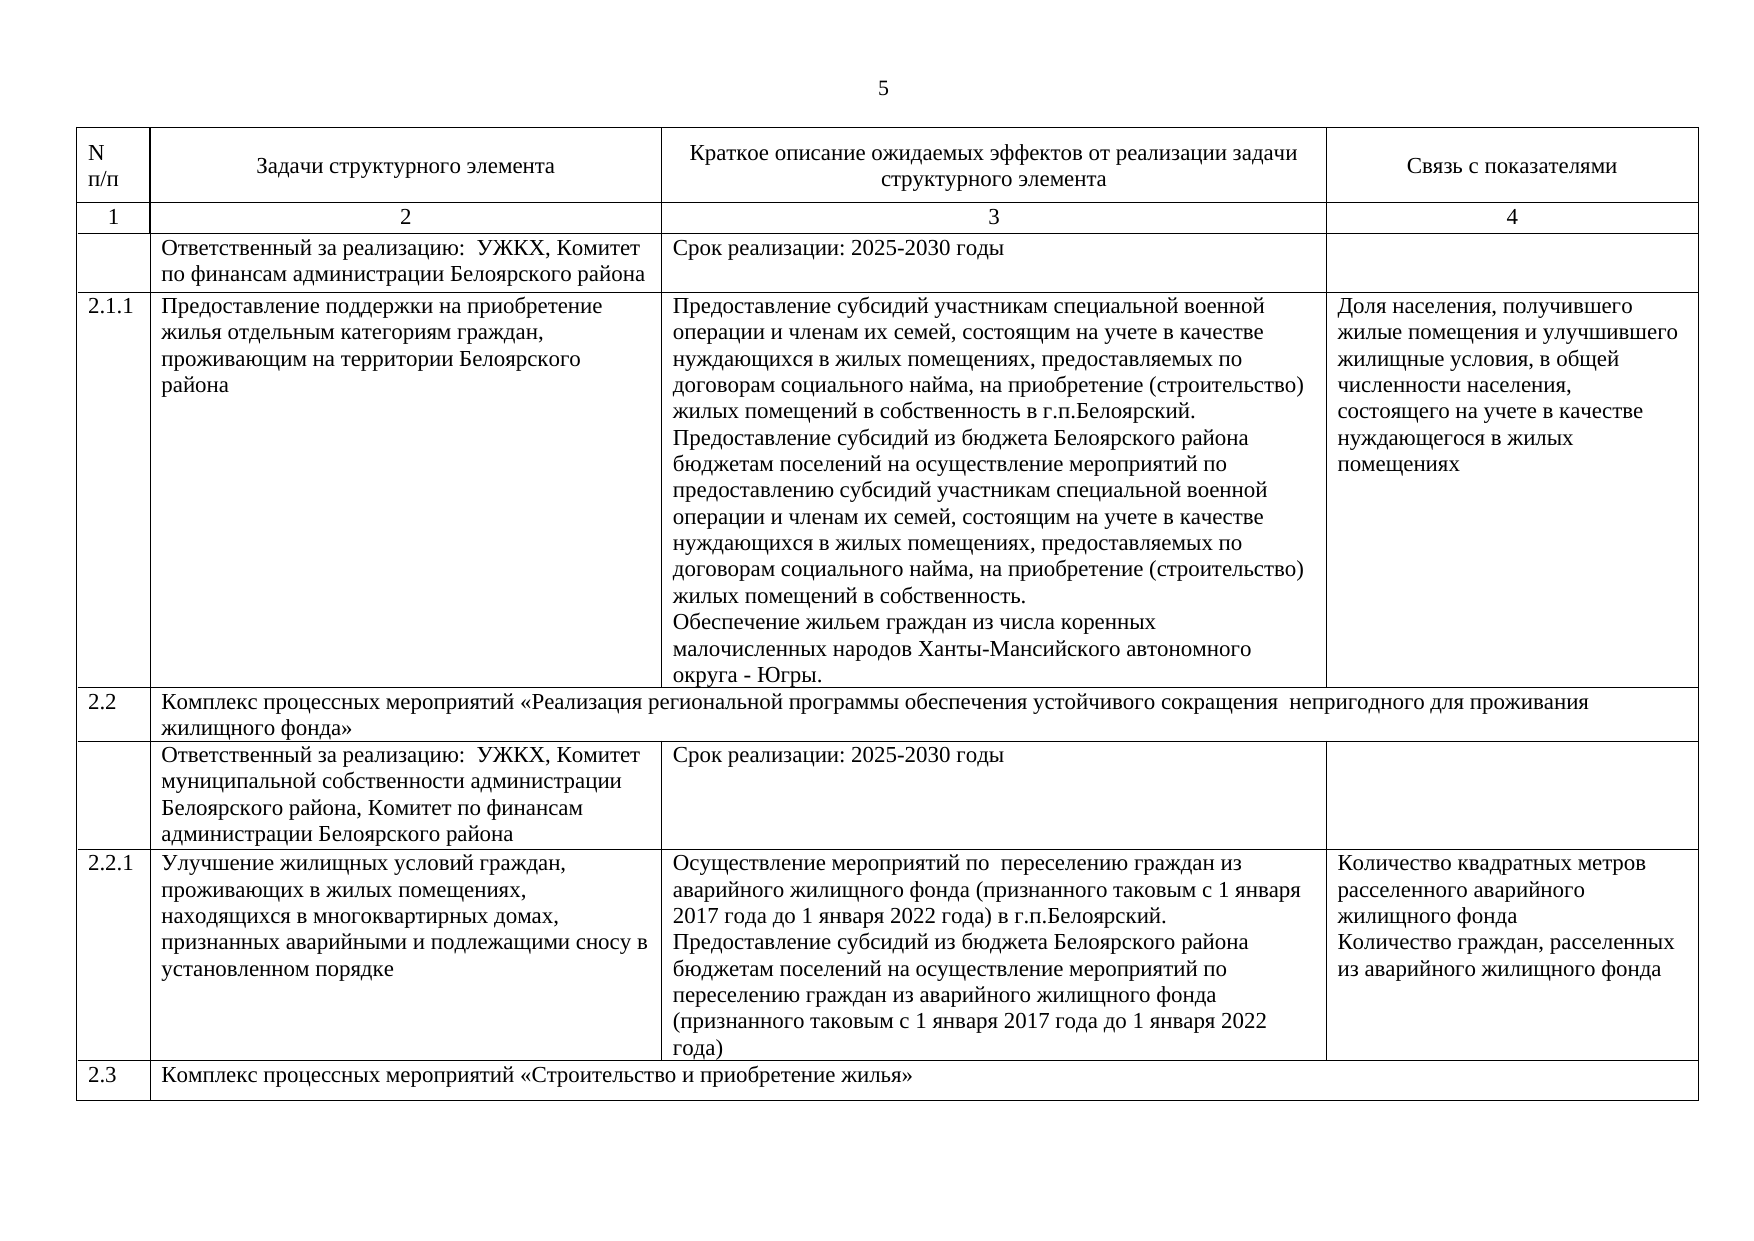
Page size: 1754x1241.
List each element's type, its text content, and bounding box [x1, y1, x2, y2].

table_cell Комплекс процессных мероприятий «Строительство и приобретение жилья» [151, 1061, 1698, 1100]
table_cell [1327, 234, 1698, 291]
table_cell 4 [1327, 203, 1698, 233]
table_cell 2.2 [77, 688, 150, 741]
table_cell Ответственный за реализацию: УЖКХ, Комитет по финансам администрации Белоярского района [151, 234, 661, 291]
table_cell Предоставление субсидий участникам специальной военной операции и членам их семей, состоящим на учете в качестве нуждающихся в жилых помещениях, предоставляемых по договорам социального найма, на приобретение (строительство) жилых помещений в собственность в г.п.Белоярский. Предоставление субсидий из бюджета Белоярского района бюджетам поселений на осуществление мероприятий по предоставлению субсидий участникам специальной военной операции и членам их семей, состоящим на учете в качестве нуждающихся в жилых помещениях, предоставляемых по договорам социального найма, на приобретение (строительство) жилых помещений в собственность. Обеспечение жильем граждан из числа коренных малочисленных народов Ханты-Мансийского автономного округа - Югры. [662, 293, 1326, 687]
table_cell [77, 742, 150, 849]
table_cell [1327, 742, 1698, 849]
table_cell Срок реализации: 2025-2030 годы [662, 742, 1326, 849]
table_header N п/п [77, 128, 149, 202]
table_header Связь с показателями [1327, 128, 1698, 202]
table_cell [77, 234, 150, 291]
table_cell Предоставление поддержки на приобретение жилья отдельным категориям граждан, проживающим на территории Белоярского района [151, 293, 661, 687]
table_cell Количество квадратных метров расселенного аварийного жилищного фонда Количество граждан, расселенных из аварийного жилищного фонда [1327, 850, 1698, 1060]
table_cell Улучшение жилищных условий граждан, проживающих в жилых помещениях, находящихся в многоквартирных домах, признанных аварийными и подлежащими сносу в установленном порядке [151, 850, 661, 1060]
table_cell 3 [662, 203, 1326, 233]
table_cell 1 [77, 203, 149, 233]
table_header Задачи структурного элемента [151, 128, 661, 202]
table_cell Осуществление мероприятий по переселению граждан из аварийного жилищного фонда (признанного таковым с 1 января 2017 года до 1 января 2022 года) в г.п.Белоярский. Предоставление субсидий из бюджета Белоярского района бюджетам поселений на осуществление мероприятий по переселению граждан из аварийного жилищного фонда (признанного таковым с 1 января 2017 года до 1 января 2022 года) [662, 850, 1326, 1060]
table_cell 2.3 [77, 1061, 150, 1100]
table_cell Срок реализации: 2025-2030 годы [662, 234, 1326, 291]
table_cell Доля населения, получившего жилые помещения и улучшившего жилищные условия, в общей численности населения, состоящего на учете в качестве нуждающегося в жилых помещениях [1327, 293, 1698, 687]
table_cell Комплекс процессных мероприятий «Реализация региональной программы обеспечения устойчивого сокращения непригодного для проживания жилищного фонда» [151, 688, 1698, 741]
table_header Краткое описание ожидаемых эффектов от реализации задачи структурного элемента [662, 128, 1326, 202]
table_cell 2.2.1 [77, 850, 150, 1060]
table_cell 2.1.1 [77, 293, 150, 687]
table_cell Ответственный за реализацию: УЖКХ, Комитет муниципальной собственности администрации Белоярского района, Комитет по финансам администрации Белоярского района [151, 742, 661, 849]
table_cell 2 [151, 203, 661, 233]
